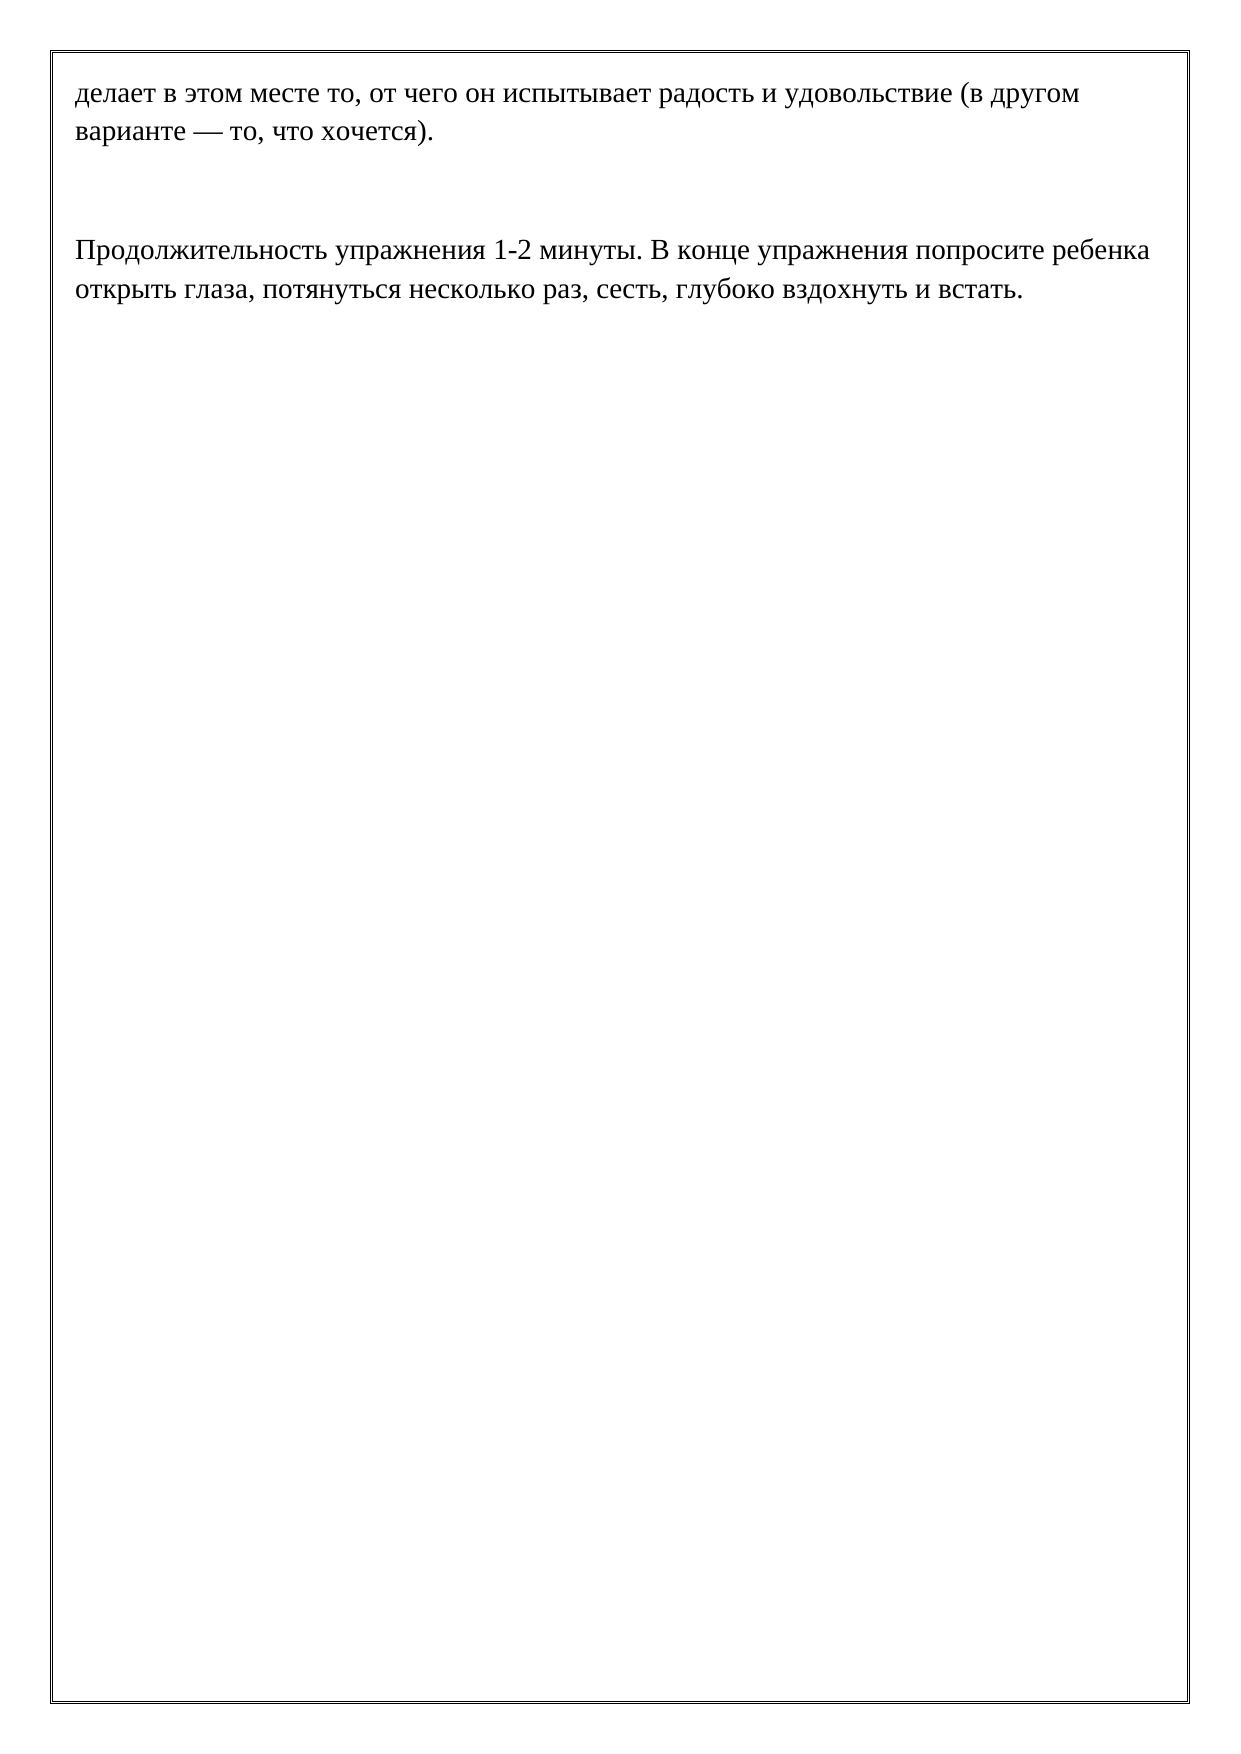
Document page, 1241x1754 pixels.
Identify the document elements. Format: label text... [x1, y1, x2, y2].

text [75, 75, 1165, 147]
text Продолжительность упражнения 1-2 минуты. В конце упражнения попросите ребенка открыть глаза, потянуться несколько раз, сесть, глубоко вздохнуть и встать. [75, 232, 1165, 304]
